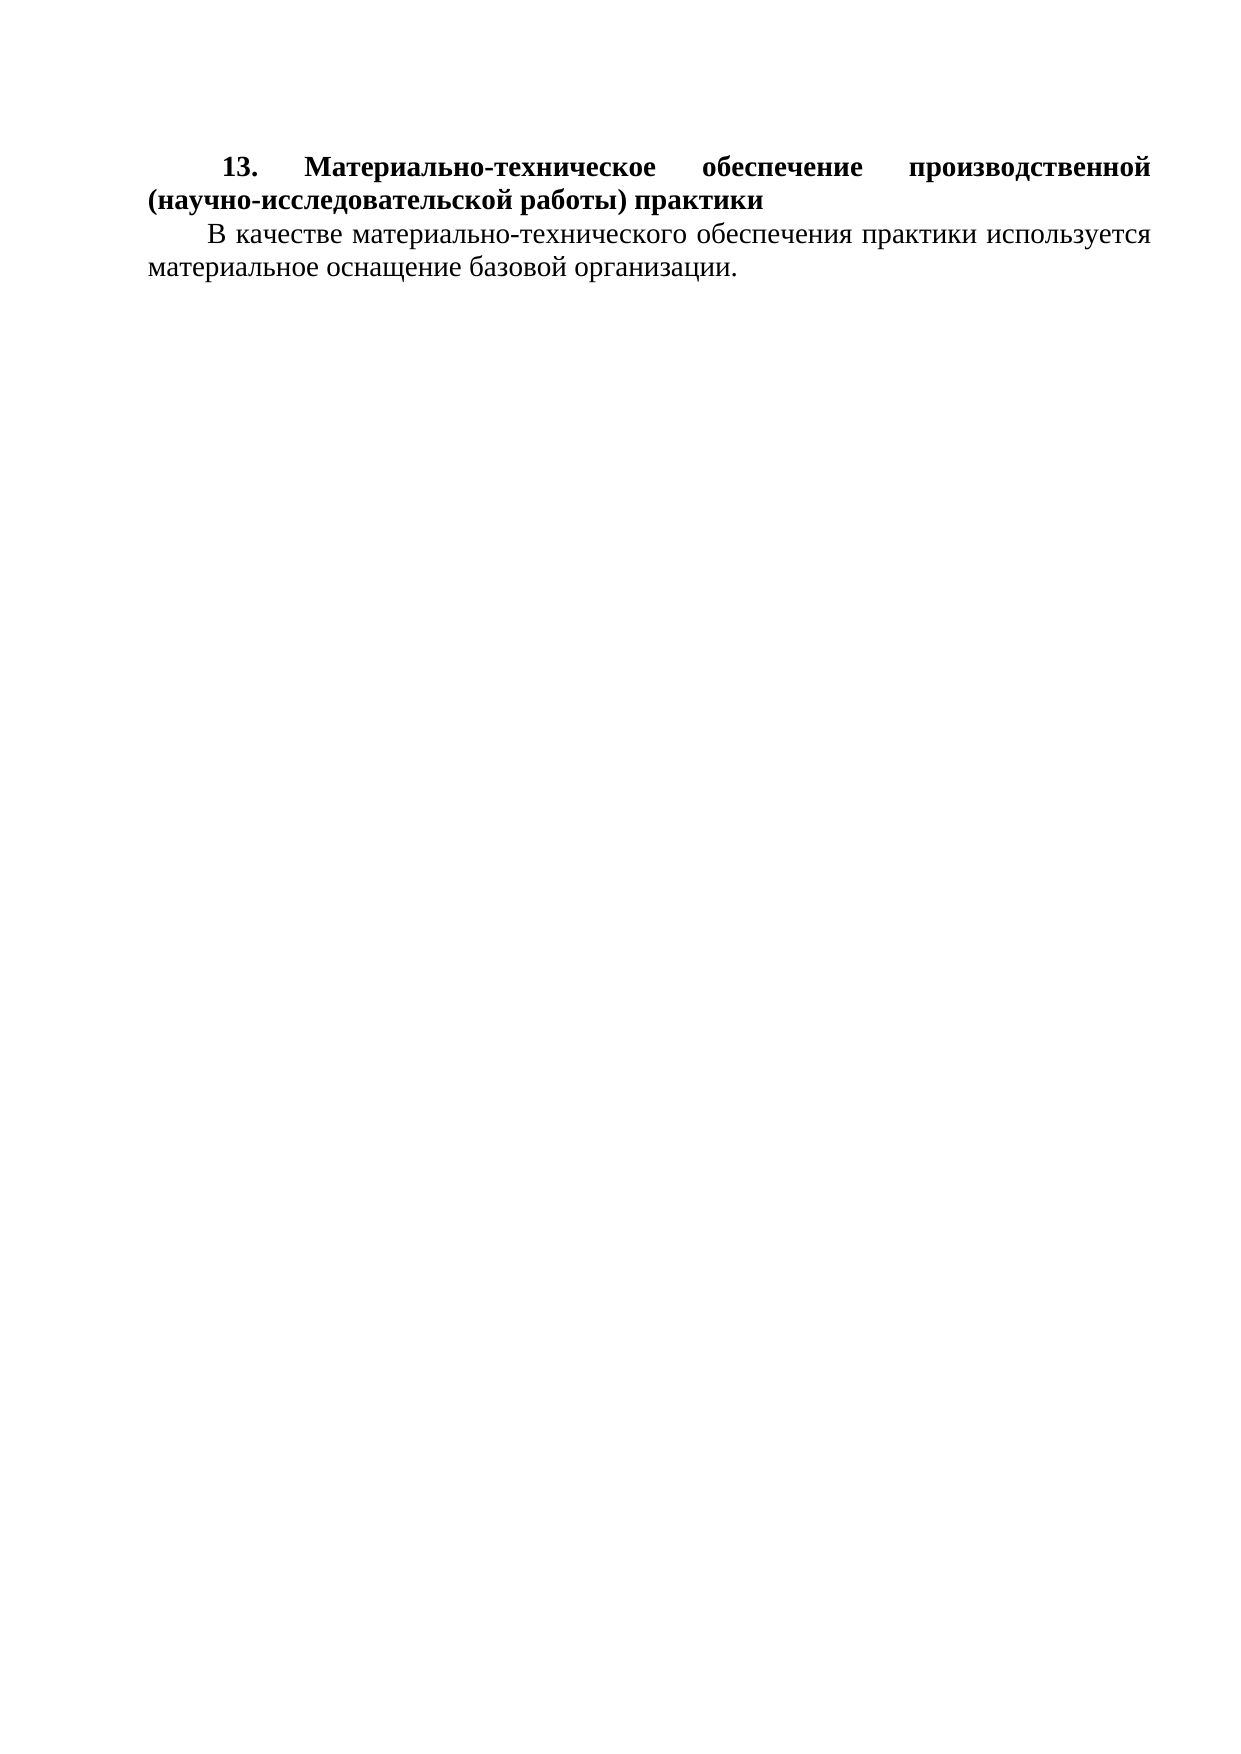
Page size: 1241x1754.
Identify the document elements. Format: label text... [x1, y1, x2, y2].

text 13. Материально-техническое обеспечение производственной (научно-исследовательской работы) практики [148, 149, 1152, 216]
text В качестве материально-технического обеспечения практики используется материальное оснащение базовой организации. [148, 216, 1152, 283]
